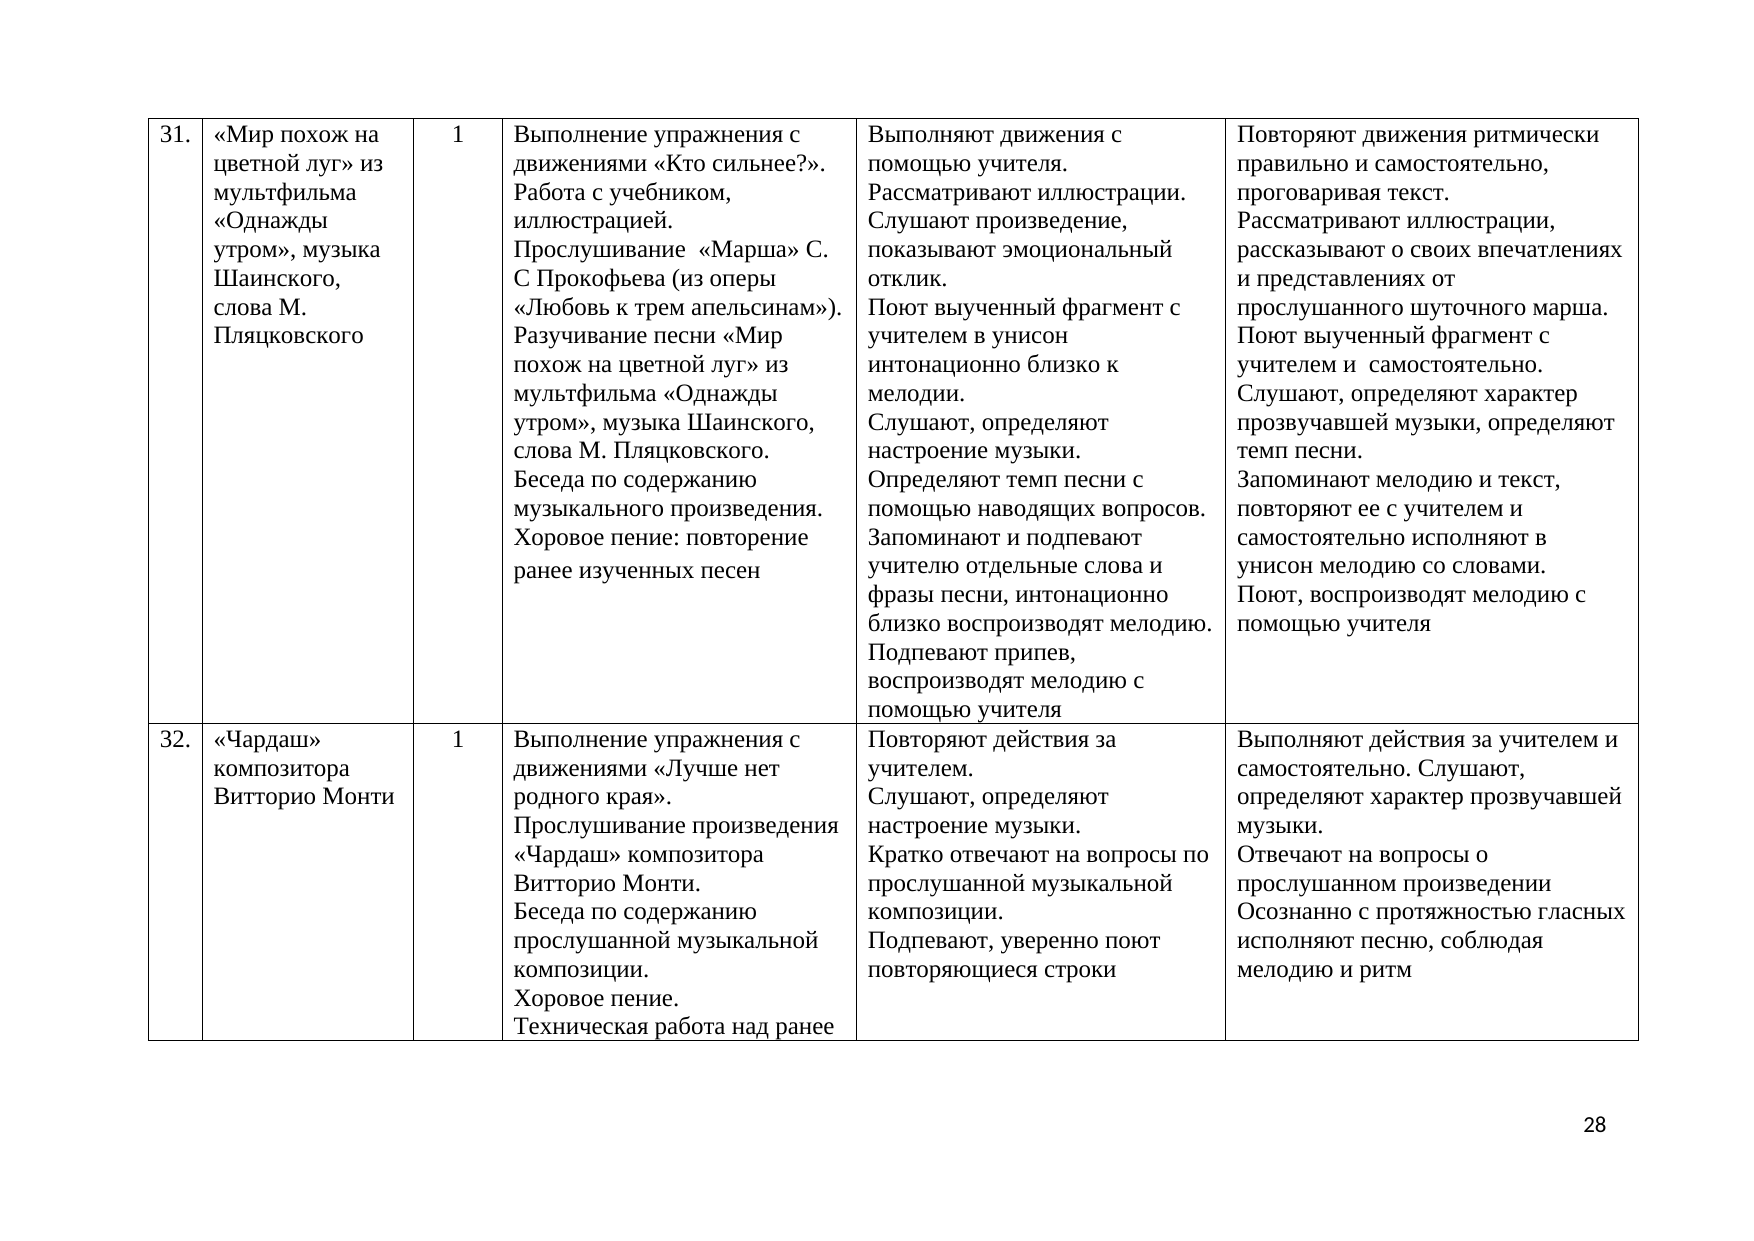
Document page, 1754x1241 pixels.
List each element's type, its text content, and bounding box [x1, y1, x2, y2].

table_header «Мир похож на цветной луг» из мультфильма «Однажды утром», музыка Шаинского, слова М. Пляцковского [203, 119, 413, 723]
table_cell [1226, 724, 1638, 1040]
table_cell 1 [414, 724, 502, 1040]
table_header Выполняют движения с помощью учителя. Рассматривают иллюстрации. Слушают произведение, показывают эмоциональный отклик. Поют выученный фрагмент с учителем в унисон интонационно близко к мелодии. Слушают, определяют настроение музыки. Определяют темп песни с помощью наводящих вопросов. Запоминают и подпевают учителю отдельные слова и фразы песни, интонационно близко воспроизводят мелодию. Подпевают припев, воспроизводят мелодию с помощью учителя [857, 119, 1225, 723]
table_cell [503, 724, 856, 1040]
table_cell 32. [149, 724, 202, 1040]
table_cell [203, 724, 413, 1040]
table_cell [857, 724, 1225, 1040]
table_header 1 [414, 119, 502, 723]
table_header Повторяют движения ритмически правильно и самостоятельно, проговаривая текст. Рассматривают иллюстрации, рассказывают о своих впечатлениях и представлениях от прослушанного шуточного марша. Поют выученный фрагмент с учителем и самостоятельно. Слушают, определяют характер прозвучавшей музыки, определяют темп песни. Запоминают мелодию и текст, повторяют ее с учителем и самостоятельно исполняют в унисон мелодию со словами. Поют, воспроизводят мелодию с помощью учителя [1226, 119, 1638, 723]
table_header 31. [149, 119, 202, 723]
table_header Выполнение упражнения с движениями «Кто сильнее?». Работа с учебником, иллюстрацией. Прослушивание «Марша» С. С Прокофьева (из оперы «Любовь к трем апельсинам»). Разучивание песни «Мир похож на цветной луг» из мультфильма «Однажды утром», музыка Шаинского, слова М. Пляцковского. Беседа по содержанию музыкального произведения. Хоровое пение: повторение ранее изученных песен [503, 119, 856, 723]
